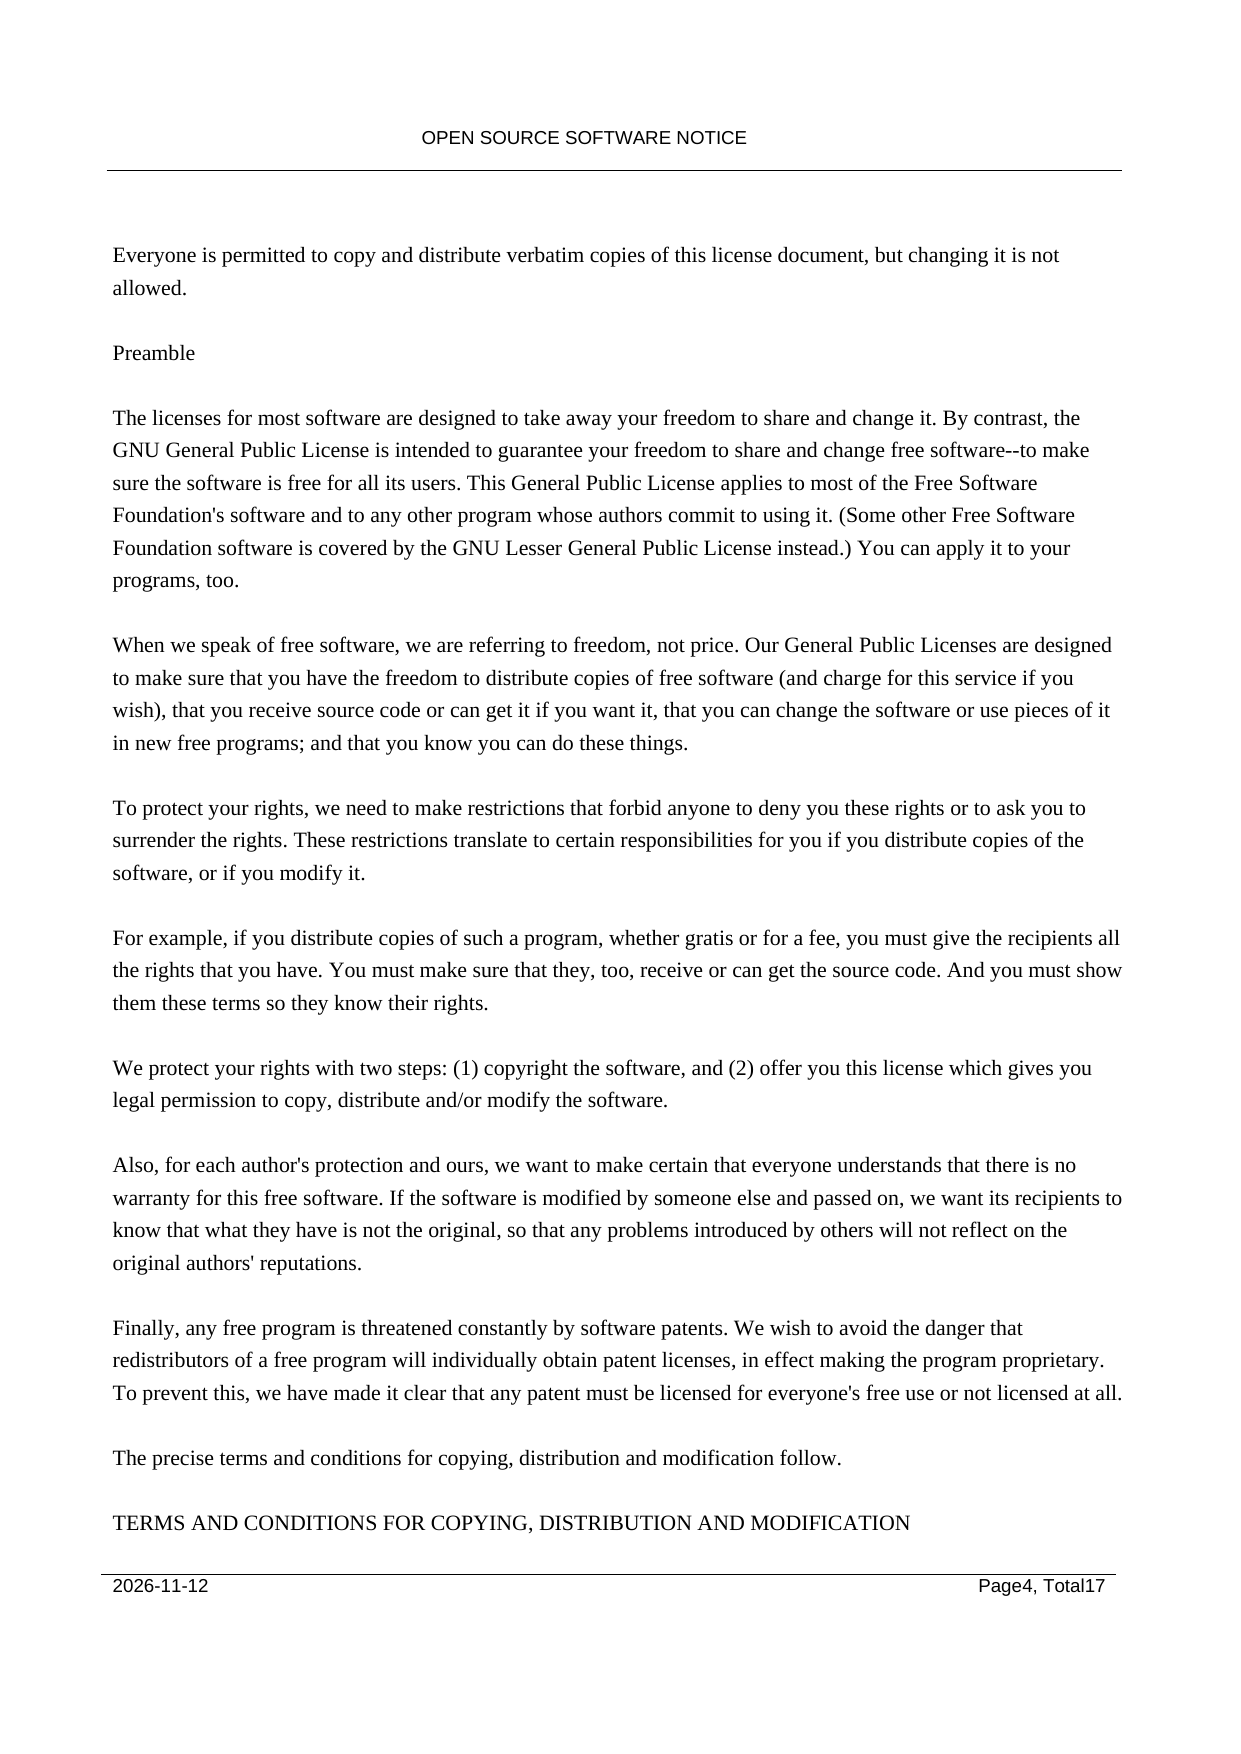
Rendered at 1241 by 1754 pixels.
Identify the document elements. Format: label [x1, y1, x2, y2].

text [112, 206, 1128, 1539]
